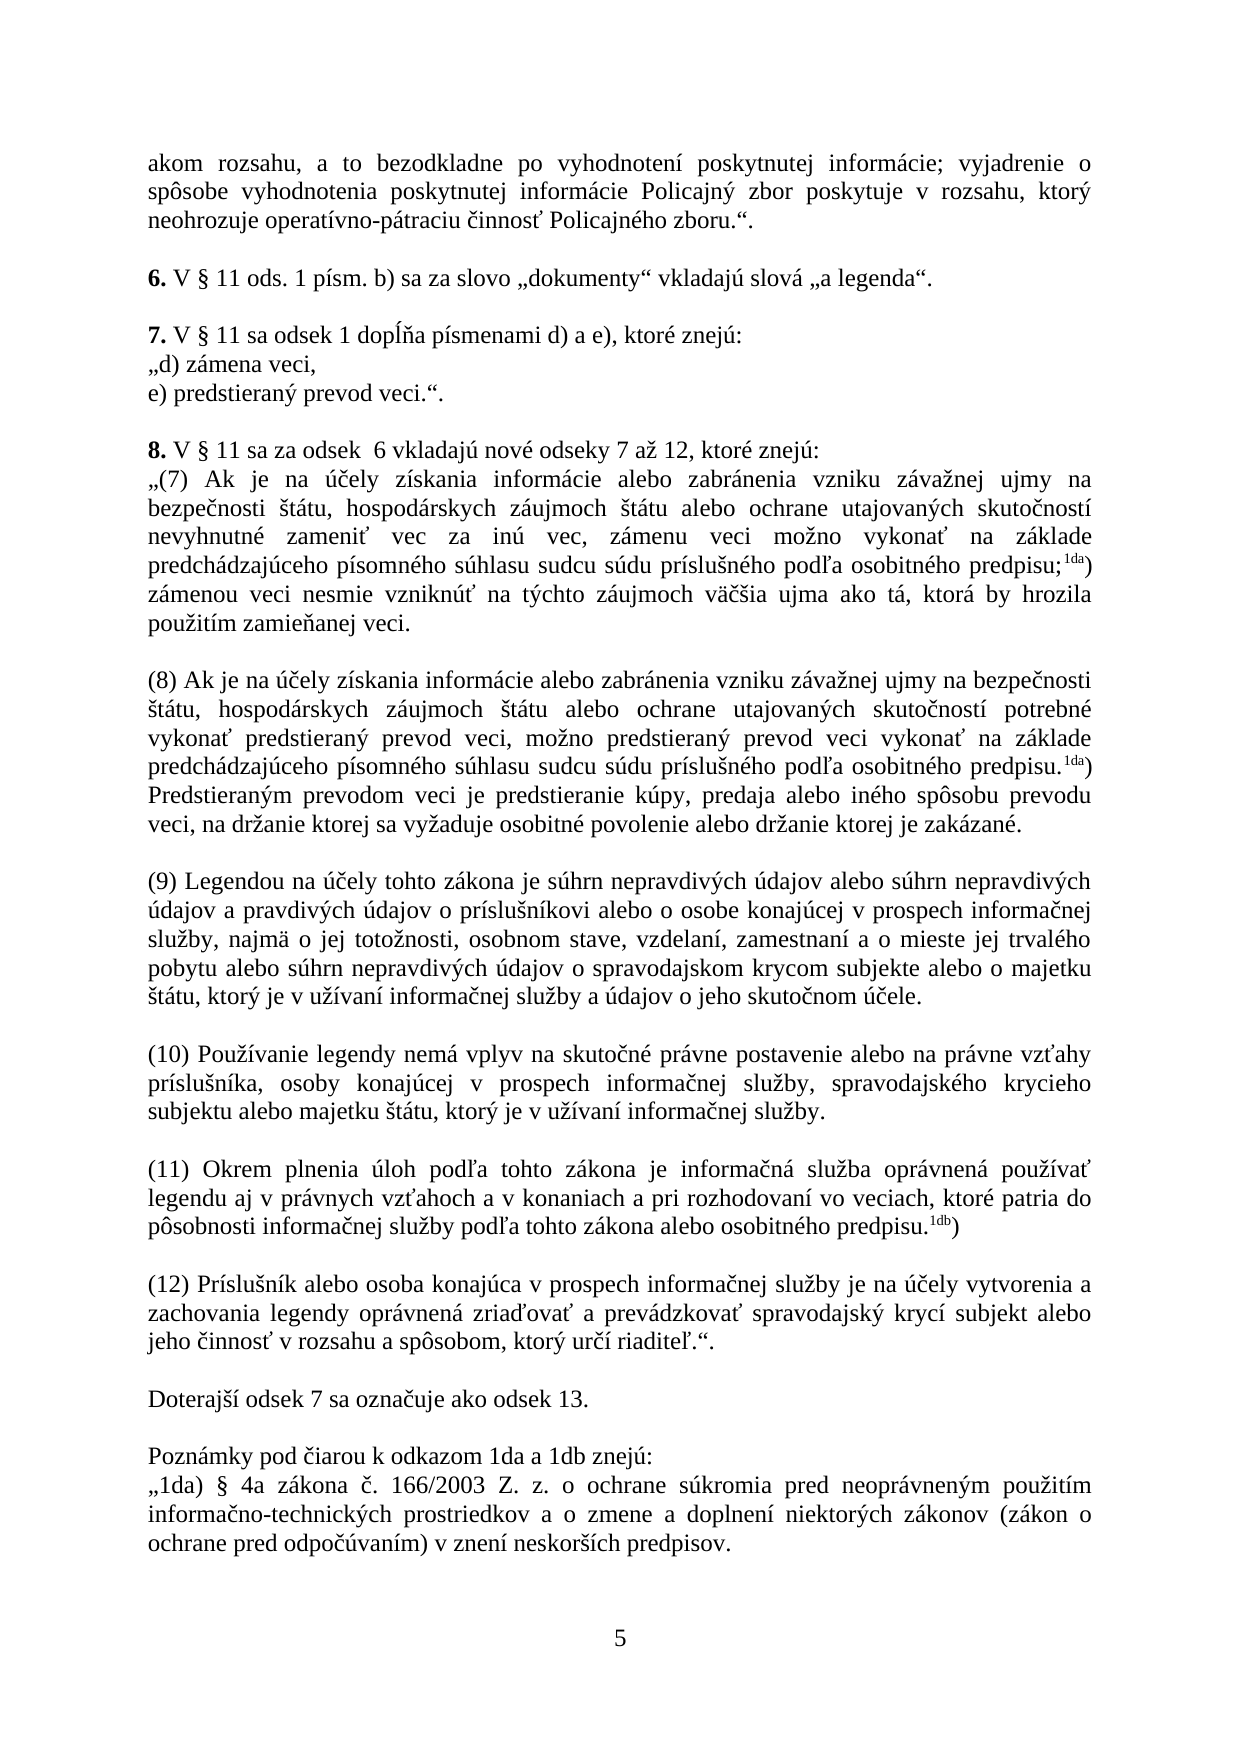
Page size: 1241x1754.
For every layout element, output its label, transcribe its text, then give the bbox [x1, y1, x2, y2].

text (9) Legendou na účely tohto zákona je súhrn nepravdivých údajov alebo súhrn nepravdivých údajov a pravdivých údajov o príslušníkovi alebo o osobe konajúcej v prospech informačnej služby, najmä o jej totožnosti, osobnom stave, vzdelaní, zamestnaní a o mieste jej trvalého pobytu alebo súhrn nepravdivých údajov o spravodajskom krycom subjekte alebo o majetku štátu, ktorý je v užívaní informačnej služby a údajov o jeho skutočnom účele. [148, 866, 1092, 1010]
text „1da) § 4a zákona č. 166/2003 Z. z. o ochrane súkromia pred neoprávneným použitím informačno-technických prostriedkov a o zmene a doplnení niektorých zákonov (zákon o ochrane pred odpočúvaním) v znení neskorších predpisov. [148, 1470, 1092, 1556]
text Doterajší odsek 7 sa označuje ako odsek 13. [148, 1384, 1092, 1413]
text Poznámky pod čiarou k odkazom 1da a 1db znejú: [148, 1441, 1092, 1470]
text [148, 148, 1092, 234]
text e) predstieraný prevod veci.“. [148, 378, 1092, 406]
text „(7) Ak je na účely získania informácie alebo zabránenia vzniku závažnej ujmy na bezpečnosti štátu, hospodárskych záujmoch štátu alebo ochrane utajovaných skutočností nevyhnutné zameniť vec za inú vec, zámenu veci možno vykonať na základe predchádzajúceho písomného súhlasu sudcu súdu príslušného podľa osobitného predpisu;1da) zámenou veci nesmie vzniknúť na týchto záujmoch väčšia ujma ako tá, ktorá by hrozila použitím zamieňanej veci. [148, 464, 1092, 636]
text 7. V § 11 sa odsek 1 dopĺňa písmenami d) a e), ktoré znejú: [148, 320, 1092, 349]
text (12) Príslušník alebo osoba konajúca v prospech informačnej služby je na účely vytvorenia a zachovania legendy oprávnená zriaďovať a prevádzkovať spravodajský krycí subjekt alebo jeho činnosť v rozsahu a spôsobom, ktorý určí riaditeľ.“. [148, 1269, 1092, 1355]
text (10) Používanie legendy nemá vplyv na skutočné právne postavenie alebo na právne vzťahy príslušníka, osoby konajúcej v prospech informačnej služby, spravodajského krycieho subjektu alebo majetku štátu, ktorý je v užívaní informačnej služby. [148, 1039, 1092, 1125]
text (8) Ak je na účely získania informácie alebo zabránenia vzniku závažnej ujmy na bezpečnosti štátu, hospodárskych záujmoch štátu alebo ochrane utajovaných skutočností potrebné vykonať predstieraný prevod veci, možno predstieraný prevod veci vykonať na základe predchádzajúceho písomného súhlasu sudcu súdu príslušného podľa osobitného predpisu.1da) Predstieraným prevodom veci je predstieranie kúpy, predaja alebo iného spôsobu prevodu veci, na držanie ktorej sa vyžaduje osobitné povolenie alebo držanie ktorej je zakázané. [148, 665, 1092, 838]
text (11) Okrem plnenia úloh podľa tohto zákona je informačná služba oprávnená používať legendu aj v právnych vzťahoch a v konaniach a pri rozhodovaní vo veciach, ktoré patria do pôsobnosti informačnej služby podľa tohto zákona alebo osobitného predpisu.1db) [148, 1154, 1092, 1240]
text 8. V § 11 sa za odsek 6 vkladajú nové odseky 7 až 12, ktoré znejú: [148, 435, 1092, 464]
text 6. V § 11 ods. 1 písm. b) sa za slovo „dokumenty“ vkladajú slová „a legenda“. [148, 263, 1092, 291]
text „d) zámena veci, [148, 349, 1092, 378]
